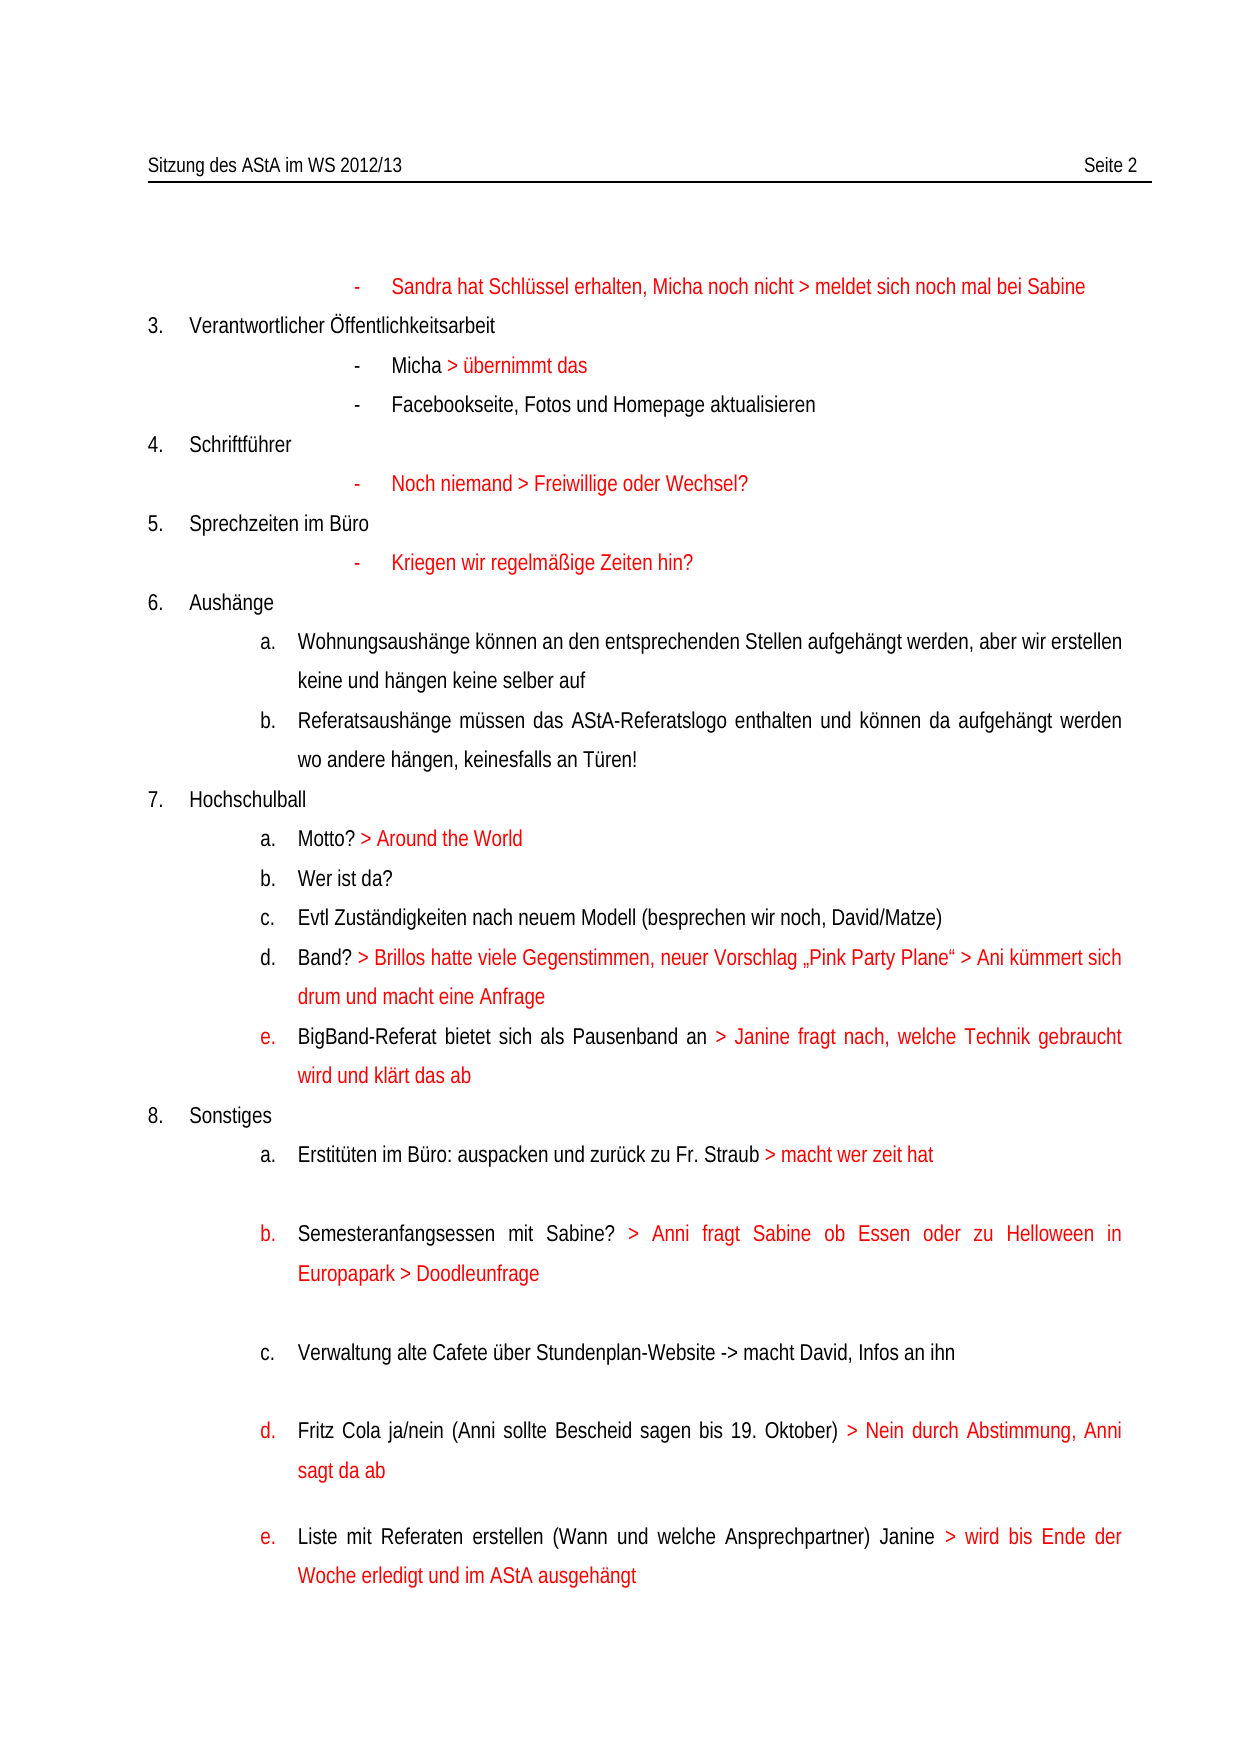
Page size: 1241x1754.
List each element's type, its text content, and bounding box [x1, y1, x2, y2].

list Facebookseite, Fotos und Homepage aktualisieren [354, 391, 1122, 417]
list Sandra hat Schlüssel erhalten, Micha noch nicht > meldet sich noch mal bei Sabine [354, 273, 1122, 299]
list Aushänge [148, 588, 1122, 615]
list Wer ist da? [260, 865, 1122, 891]
list Evtl Zuständigkeiten nach neuem Modell (besprechen wir noch, David/Matze) [260, 904, 1122, 931]
list Sonstiges [148, 1102, 1122, 1128]
list Sprechzeiten im Büro [148, 509, 1122, 536]
list Schriftführer [148, 431, 1122, 457]
list Band? > Brillos hatte viele Gegenstimmen, neuer Vorschlag „Pink Party Plane“ > Ani kümmert sich drum und macht eine Anfrage [260, 944, 1122, 1009]
list Fritz Cola ja/nein (Anni sollte Bescheid sagen bis 19. Oktober) > Nein durch Abstimmung, Anni sagt da ab [260, 1417, 1122, 1483]
list Verwaltung alte Cafete über Stundenplan-Website -> macht David, Infos an ihn [260, 1338, 1122, 1365]
list Kriegen wir regelmäßige Zeiten hin? [354, 549, 1122, 575]
list Noch niemand > Freiwillige oder Wechsel? [354, 470, 1122, 496]
list Liste mit Referaten erstellen (Wann und welche Ansprechpartner) Janine > wird bis Ende der Woche erledigt und im AStA ausgehängt [260, 1523, 1122, 1589]
list Micha > übernimmt das [354, 352, 1122, 378]
list Verantwortlicher Öffentlichkeitsarbeit [148, 312, 1122, 338]
list Wohnungsaushänge können an den entsprechenden Stellen aufgehängt werden, aber wir erstellen keine und hängen keine selber auf [260, 628, 1122, 694]
list Hochschulball [148, 786, 1122, 812]
list Erstitüten im Büro: auspacken und zurück zu Fr. Straub > macht wer zeit hat [260, 1141, 1122, 1167]
list Semesteranfangsessen mit Sabine? > Anni fragt Sabine ob Essen oder zu Helloween in Europapark > Doodleunfrage [260, 1220, 1122, 1286]
list Referatsaushänge müssen das AStA-Referatslogo enthalten und können da aufgehängt werden wo andere hängen, keinesfalls an Türen! [260, 707, 1122, 773]
list Motto? > Around the World [260, 825, 1122, 852]
list BigBand-Referat bietet sich als Pausenband an > Janine fragt nach, welche Technik gebraucht wird und klärt das ab [260, 1023, 1122, 1088]
